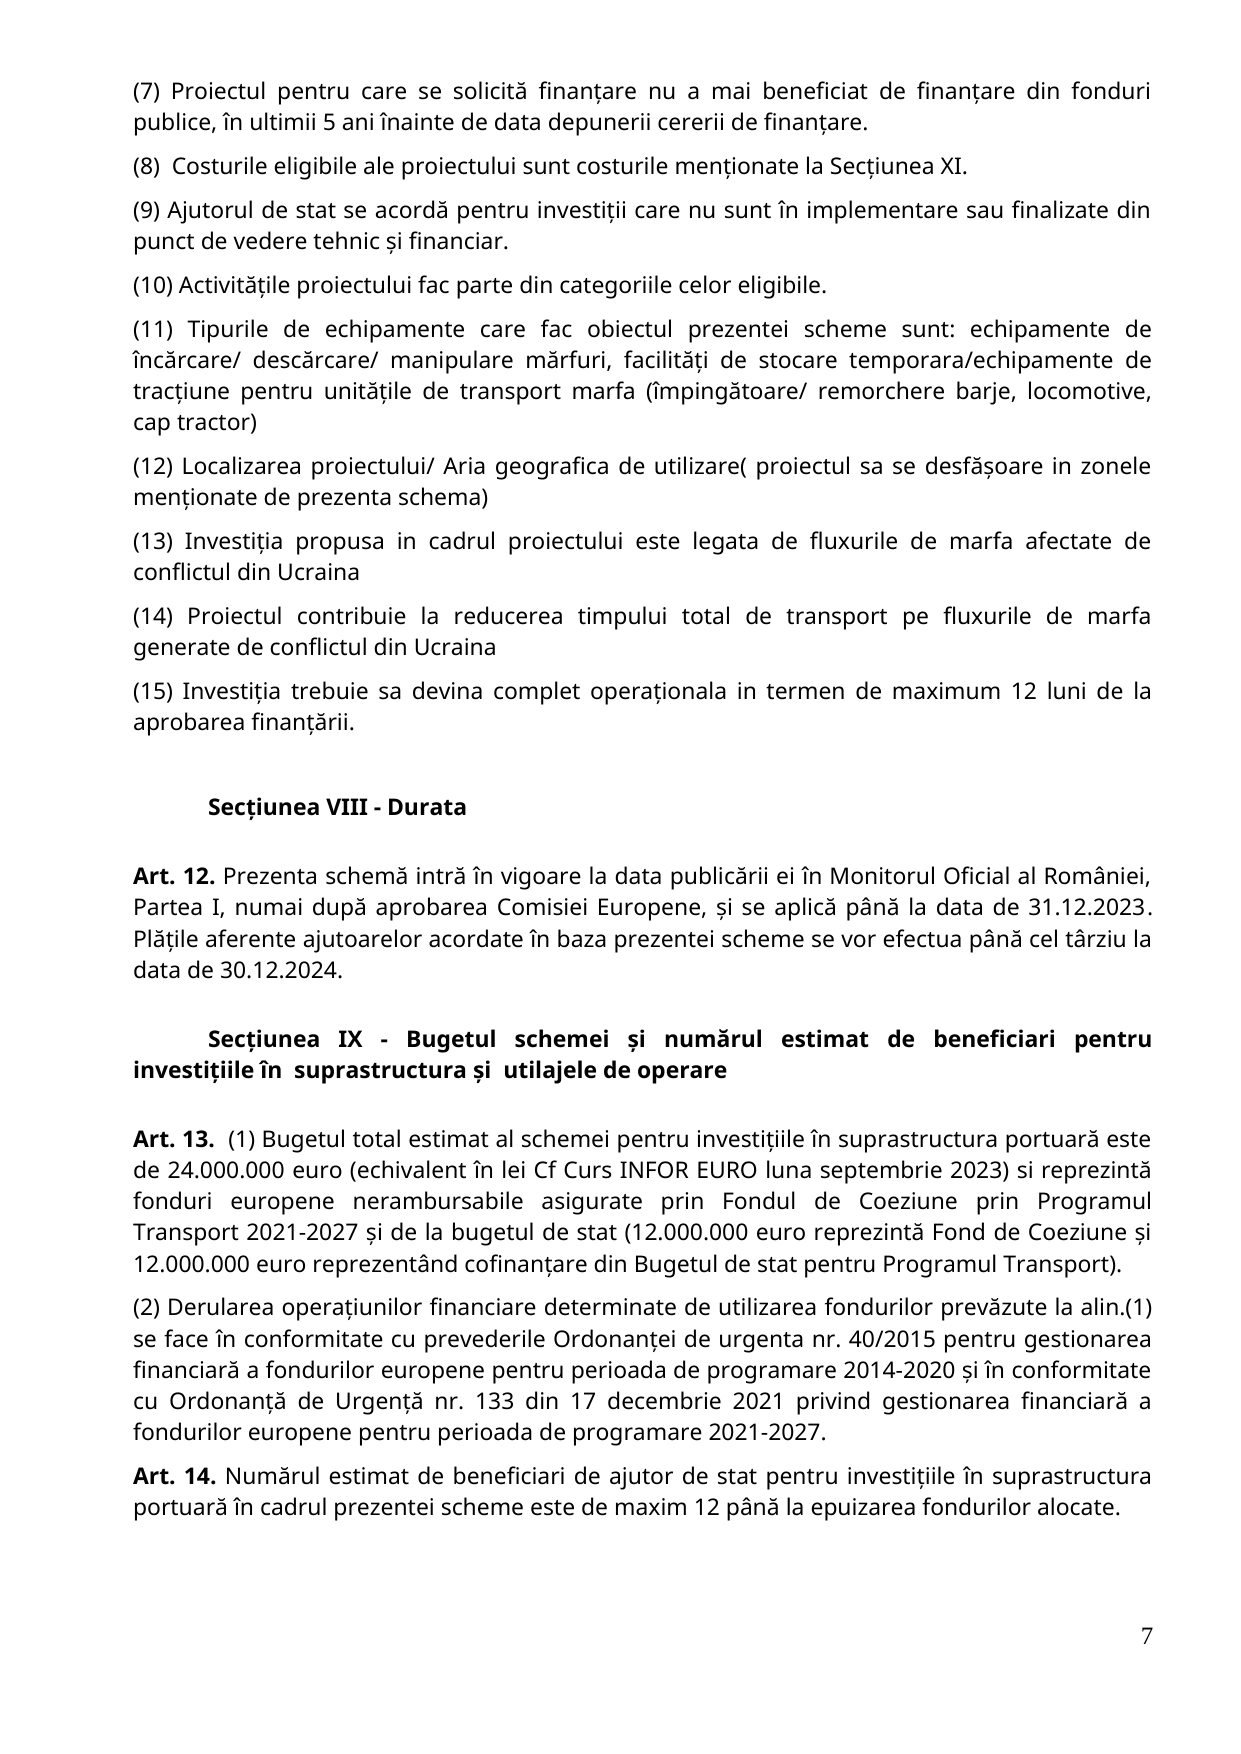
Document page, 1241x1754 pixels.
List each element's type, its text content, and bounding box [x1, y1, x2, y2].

text Art. 13. (1) Bugetul total estimat al schemei pentru investițiile în suprastructura portuară este de 24.000.000 euro (echivalent în lei Cf Curs INFOR EURO luna septembrie 2023) si reprezintă fonduri europene nerambursabile asigurate prin Fondul de Coeziune prin Programul Transport 2021-2027 și de la bugetul de stat (12.000.000 euro reprezintă Fond de Coeziune și 12.000.000 euro reprezentând cofinanțare din Bugetul de stat pentru Programul Transport). [133, 1122, 1153, 1279]
text (2) Derularea operațiunilor financiare determinate de utilizarea fondurilor prevăzute la alin.(1) se face în conformitate cu prevederile Ordonanței de urgenta nr. 40/2015 pentru gestionarea financiară a fondurilor europene pentru perioada de programare 2014-2020 și în conformitate cu Ordonanță de Urgență nr. 133 din 17 decembrie 2021 privind gestionarea financiară a fondurilor europene pentru perioada de programare 2021-2027. [133, 1291, 1153, 1447]
text (9) Ajutorul de stat se acordă pentru investiții care nu sunt în implementare sau finalizate din punct de vedere tehnic și financiar. [133, 194, 1153, 256]
text (12) Localizarea proiectului/ Aria geografica de utilizare( proiectul sa se desfășoare in zonele menționate de prezenta schema) [133, 450, 1153, 512]
text (11) Tipurile de echipamente care fac obiectul prezentei scheme sunt: echipamente de încărcare/ descărcare/ manipulare mărfuri, facilități de stocare temporara/echipamente de tracțiune pentru unitățile de transport marfa (împingătoare/ remorchere barje, locomotive, cap tractor) [133, 312, 1153, 437]
text Secțiunea IX - Bugetul schemei și numărul estimat de beneficiari pentru investițiile în suprastructura și utilajele de operare [133, 1022, 1153, 1085]
text Secțiunea VIII - Durata [133, 791, 1153, 822]
text (8) Costurile eligibile ale proiectului sunt costurile menționate la Secțiunea XI. [133, 150, 1153, 181]
text (13) Investiția propusa in cadrul proiectului este legata de fluxurile de marfa afectate de conflictul din Ucraina [133, 525, 1153, 587]
text (7) Proiectul pentru care se solicită finanțare nu a mai beneficiat de finanțare din fonduri publice, în ultimii 5 ani înainte de data depunerii cererii de finanțare. [133, 75, 1153, 137]
text (10) Activitățile proiectului fac parte din categoriile celor eligibile. [133, 269, 1153, 300]
text (15) Investiția trebuie sa devina complet operaționala in termen de maximum 12 luni de la aprobarea finanțării. [133, 675, 1153, 737]
text Art. 14. Numărul estimat de beneficiari de ajutor de stat pentru investițiile în suprastructura portuară în cadrul prezentei scheme este de maxim 12 până la epuizarea fondurilor alocate. [133, 1460, 1153, 1522]
text Art. 12. Prezenta schemă intră în vigoare la data publicării ei în Monitorul Oficial al României, Partea I, numai după aprobarea Comisiei Europene, și se aplică până la data de 31.12.2023. Plățile aferente ajutoarelor acordate în baza prezentei scheme se vor efectua până cel târziu la data de 30.12.2024. [133, 860, 1153, 985]
text (14) Proiectul contribuie la reducerea timpului total de transport pe fluxurile de marfa generate de conflictul din Ucraina [133, 600, 1153, 662]
